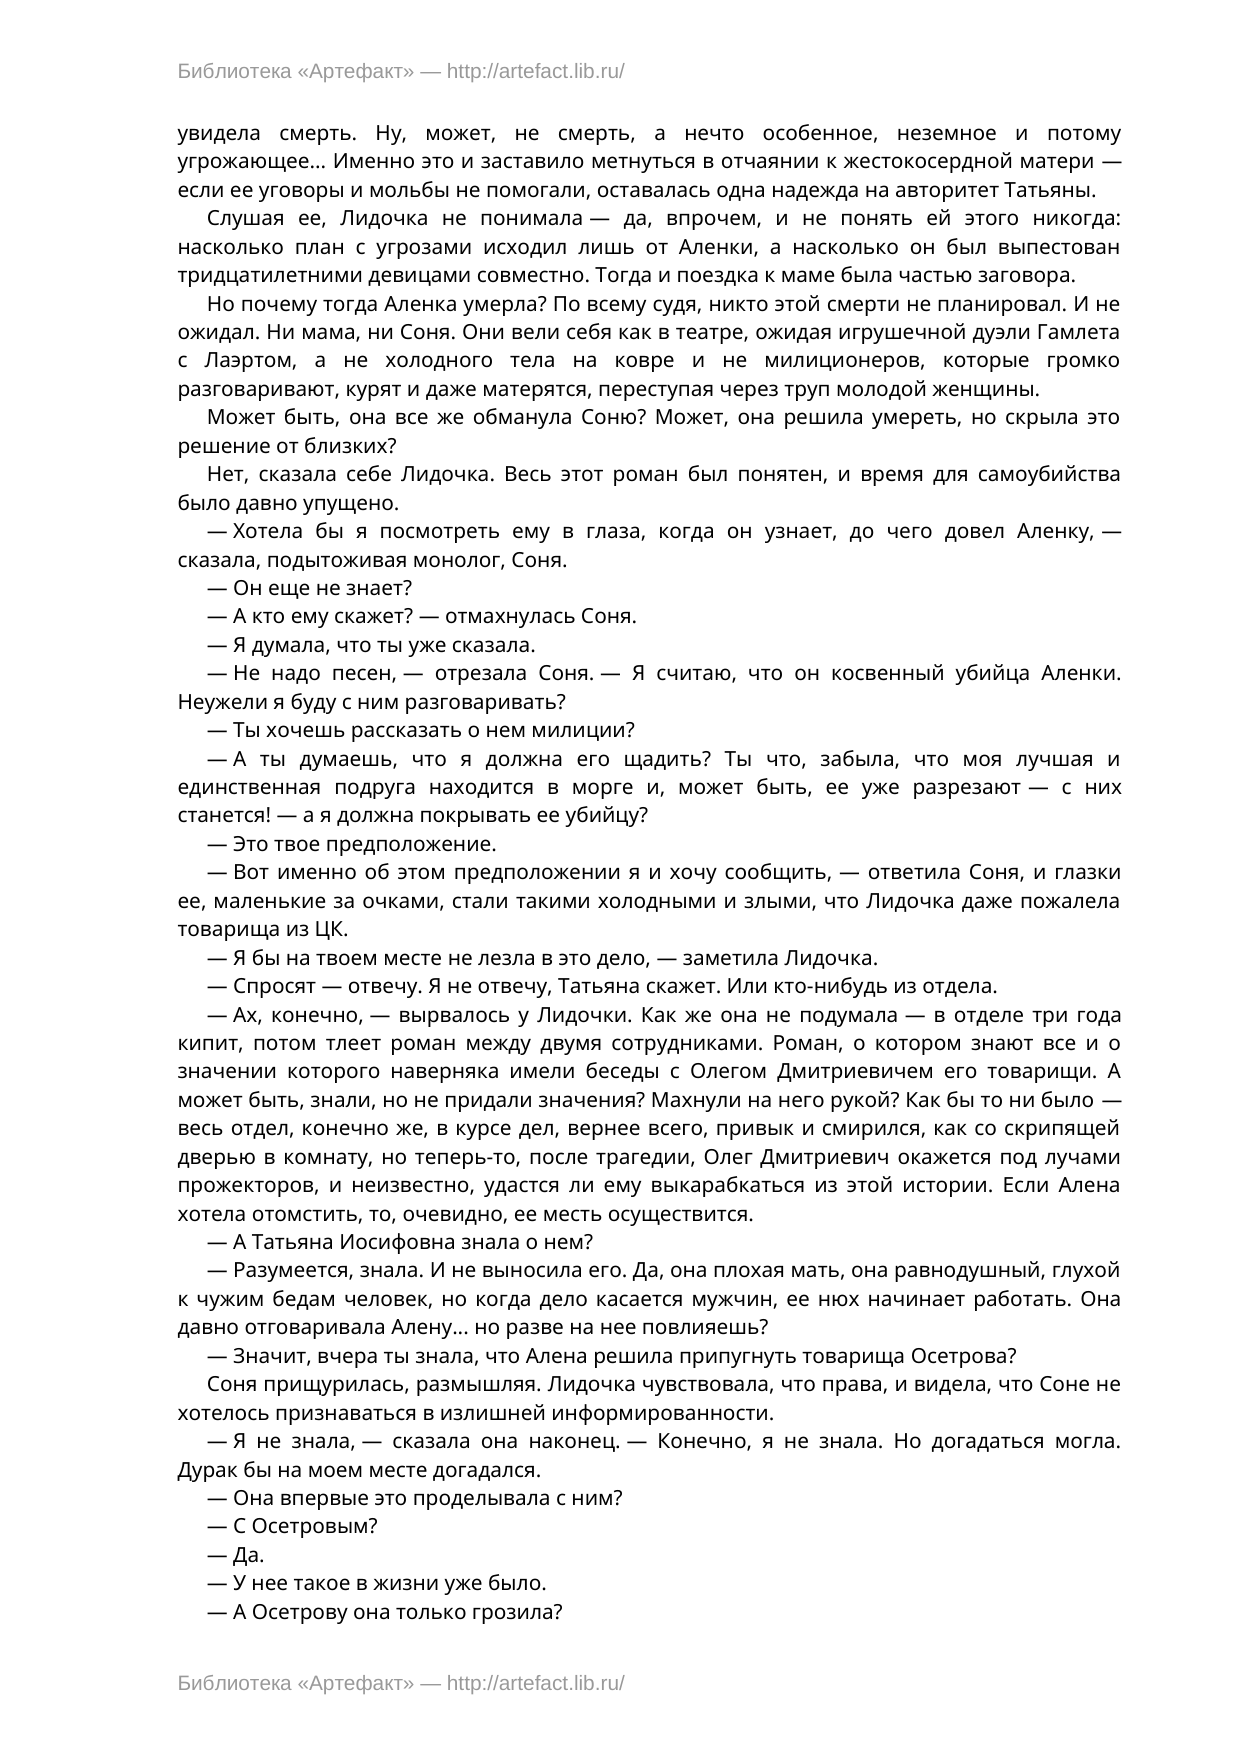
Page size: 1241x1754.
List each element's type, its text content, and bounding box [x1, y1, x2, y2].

text — Вот именно об этом предположении я и хочу сообщить, — ответила Соня, и глазки ее, маленькие за очками, стали такими холодными и злыми, что Лидочка даже пожалела товарища из ЦК. [177, 857, 1122, 943]
text — Не надо песен, — отрезала Соня. — Я считаю, что он косвенный убийца Аленки. Неужели я буду с ним разговаривать? [177, 658, 1122, 715]
text — Ты хочешь рассказать о нем милиции? [177, 715, 1122, 744]
text — А Осетрову она только грозила? [177, 1597, 1122, 1625]
text — Ах, конечно, — вырвалось у Лидочки. Как же она не подумала — в отделе три года кипит, потом тлеет роман между двумя сотрудниками. Роман, о котором знают все и о значении которого наверняка имели беседы с Олегом Дмитриевичем его товарищи. А может быть, знали, но не придали значения? Махнули на него рукой? Как бы то ни было — весь отдел, конечно же, в курсе дел, вернее всего, привык и смирился, как со скрипящей дверью в комнату, но теперь-то, после трагедии, Олег Дмитриевич окажется под лучами прожекторов, и неизвестно, удастся ли ему выкарабкаться из этой истории. Если Алена хотела отомстить, то, очевидно, ее месть осуществится. [177, 1000, 1122, 1227]
text — Она впервые это проделывала с ним? [177, 1483, 1122, 1512]
text — Я не знала, — сказала она наконец. — Конечно, я не знала. Но догадаться могла. Дурак бы на моем месте догадался. [177, 1426, 1122, 1483]
text — Я думала, что ты уже сказала. [177, 630, 1122, 658]
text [177, 118, 1122, 203]
text Нет, сказала себе Лидочка. Весь этот роман был понятен, и время для самоубийства было давно упущено. [177, 459, 1122, 516]
text — Я бы на твоем месте не лезла в это дело, — заметила Лидочка. [177, 943, 1122, 971]
text Слушая ее, Лидочка не понимала — да, впрочем, и не понять ей этого никогда: насколько план с угрозами исходил лишь от Аленки, а насколько он был выпестован тридцатилетними девицами совместно. Тогда и поездка к маме была частью заговора. [177, 203, 1122, 289]
text — У нее такое в жизни уже было. [177, 1568, 1122, 1597]
text — С Осетровым? [177, 1512, 1122, 1540]
text Но почему тогда Аленка умерла? По всему судя, никто этой смерти не планировал. И не ожидал. Ни мама, ни Соня. Они вели себя как в театре, ожидая игрушечной дуэли Гамлета с Лаэртом, а не холодного тела на ковре и не милиционеров, которые громко разговаривают, курят и даже матерятся, переступая через труп молодой женщины. [177, 289, 1122, 402]
text — Это твое предположение. [177, 829, 1122, 857]
text — Разумеется, знала. И не выносила его. Да, она плохая мать, она равнодушный, глухой к чужим бедам человек, но когда дело касается мужчин, ее нюх начинает работать. Она давно отговаривала Алену... но разве на нее повлияешь? [177, 1256, 1122, 1341]
text — Он еще не знает? [177, 573, 1122, 602]
text Может быть, она все же обманула Соню? Может, она решила умереть, но скрыла это решение от близких? [177, 402, 1122, 459]
text — Да. [177, 1540, 1122, 1568]
text — Хотела бы я посмотреть ему в глаза, когда он узнает, до чего довел Аленку, — сказала, подытоживая монолог, Соня. [177, 516, 1122, 573]
text — Значит, вчера ты знала, что Алена решила припугнуть товарища Осетрова? [177, 1341, 1122, 1369]
text — А Татьяна Иосифовна знала о нем? [177, 1227, 1122, 1256]
text — А кто ему скажет? — отмахнулась Соня. [177, 602, 1122, 630]
text Соня прищурилась, размышляя. Лидочка чувствовала, что права, и видела, что Соне не хотелось признаваться в излишней информированности. [177, 1369, 1122, 1426]
text — А ты думаешь, что я должна его щадить? Ты что, забыла, что моя лучшая и единственная подруга находится в морге и, может быть, ее уже разрезают — с них станется! — а я должна покрывать ее убийцу? [177, 744, 1122, 829]
text — Спросят — отвечу. Я не отвечу, Татьяна скажет. Или кто-нибудь из отдела. [177, 971, 1122, 1000]
